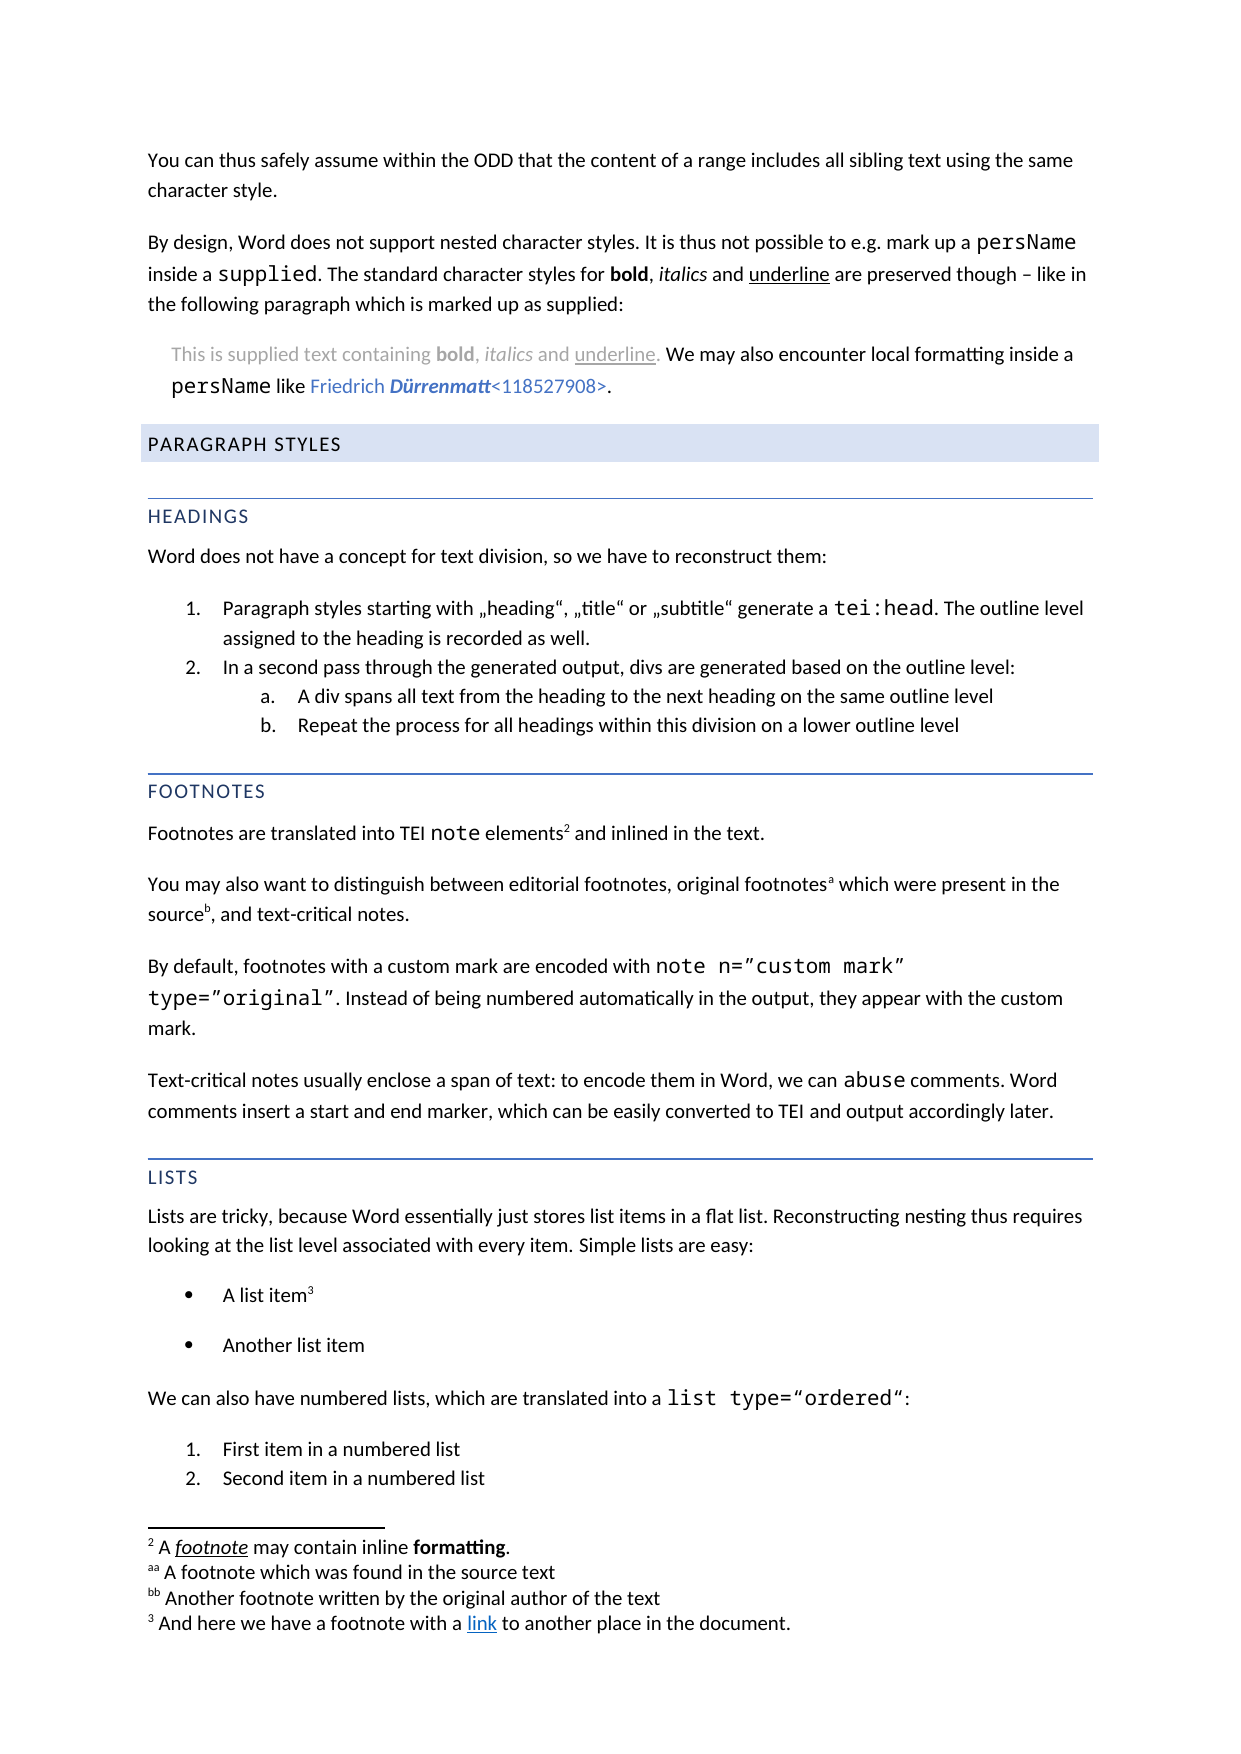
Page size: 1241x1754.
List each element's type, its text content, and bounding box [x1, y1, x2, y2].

text By design, Word does not support nested character styles. It is thus not possible to e.g. mark up a persName inside a supplied. The standard character styles for bold, italics and underline are preserved though – like in the following paragraph which is marked up as supplied: [148, 227, 1093, 317]
list A div spans all text from the heading to the next heading on the same outline level [260, 683, 1093, 709]
list Repeat the process for all headings within this division on a lower outline level [260, 712, 1093, 738]
list In a second pass through the generated output, divs are generated based on the outline level: [185, 654, 1093, 679]
list Paragraph styles starting with „heading“, „title“ or „subtitle“ generate a tei:head. The outline level assigned to the heading is recorded as well. [185, 593, 1093, 650]
list First item in a numbered list [185, 1436, 1093, 1462]
list A list item [185, 1283, 1093, 1308]
subtitle Footnotes [148, 775, 1093, 804]
text Word does not have a concept for text division, so we have to reconstruct them: [148, 543, 1093, 568]
text Text-critical notes usually enclose a span of text: to encode them in Word, we can abuse comments. Word comments insert a start and end marker, which can be easily converted to TEI and output accordingly later. [148, 1066, 1093, 1123]
subtitle Headings [148, 499, 1093, 529]
subtitle Paragraph Styles [148, 431, 1093, 456]
text Lists are tricky, because Word essentially just stores list items in a flat list. Reconstructing nesting thus requires looking at the list level associated with every item. Simple lists are easy: [148, 1203, 1093, 1258]
list Second item in a numbered list [185, 1465, 1093, 1491]
text We can also have numbered lists, which are translated into a list type=“ordered“: [148, 1383, 1093, 1411]
text You can thus safely assume within the ODD that the content of a range includes all sibling text using the same character style. [148, 148, 1093, 202]
text Footnotes are translated into TEI note elements and inlined in the text. [148, 818, 1093, 847]
text By default, footnotes with a custom mark are encoded with note n=”custom mark” type=”original”. Instead of being numbered automatically in the output, they appear with the custom mark. [148, 951, 1093, 1041]
text You may also want to distinguish between editorial footnotes, original footnotesa which were present in the sourceb, and text-critical notes. [148, 872, 1093, 926]
subtitle Lists [148, 1160, 1093, 1189]
list Another list item [185, 1333, 1093, 1358]
text This is supplied text containing bold, italics and underline. We may also encounter local formatting inside a persName like Friedrich Dürrenmatt<118527908>. [171, 342, 1093, 399]
